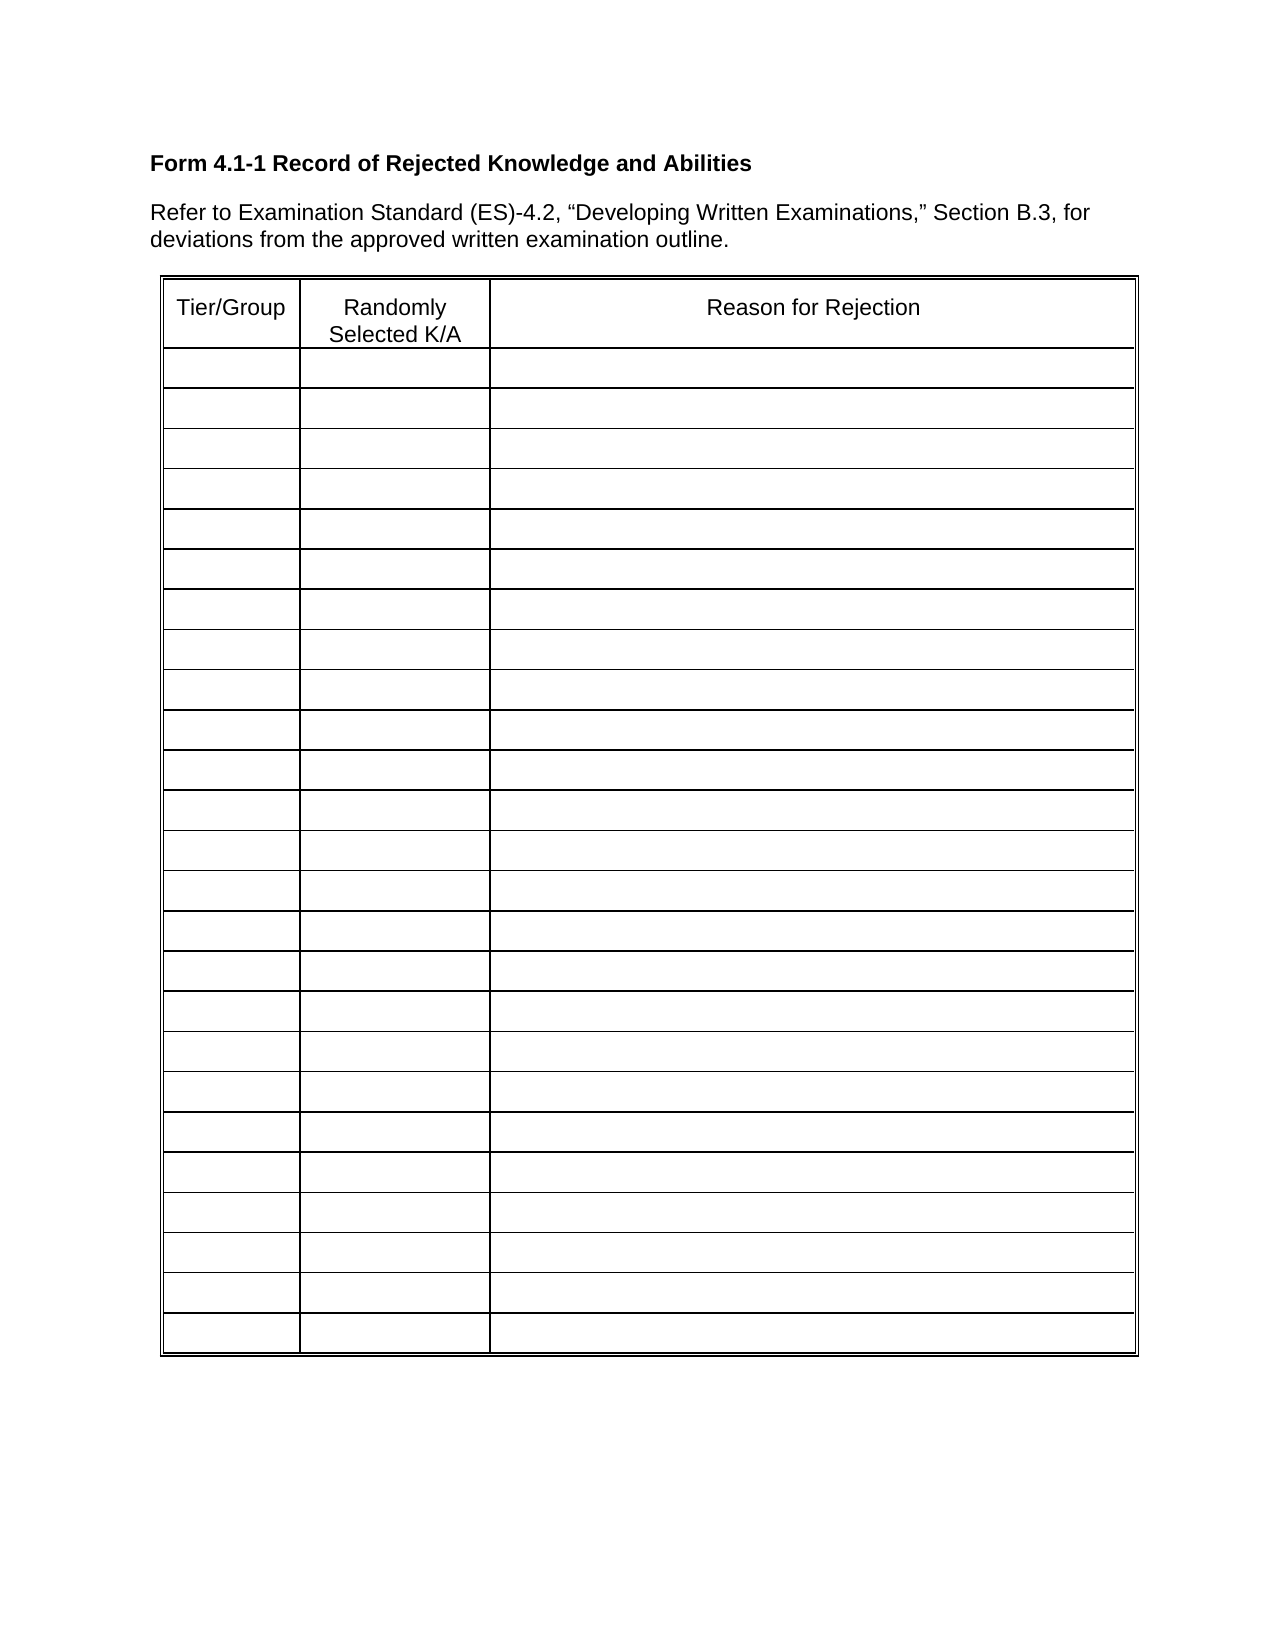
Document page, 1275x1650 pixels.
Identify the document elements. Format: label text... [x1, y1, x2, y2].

table_cell [164, 1233, 299, 1272]
table_cell [491, 468, 1135, 508]
table_cell [491, 1312, 1135, 1352]
table_header Randomly Selected K/A [301, 280, 489, 347]
table_cell [301, 992, 489, 1031]
table_cell [301, 1032, 489, 1071]
table_cell [301, 1233, 489, 1272]
table_cell [164, 590, 299, 628]
table_cell [301, 952, 489, 990]
table_cell [164, 1072, 299, 1111]
table_cell [301, 1113, 489, 1151]
table_cell [491, 548, 1135, 588]
table_cell [164, 349, 299, 387]
table_cell [301, 469, 489, 508]
table_cell [164, 1193, 299, 1232]
table_cell [164, 1314, 299, 1352]
table_cell [301, 389, 489, 427]
table_cell [491, 990, 1135, 1031]
table_header Tier/Group [164, 280, 299, 347]
table_cell [491, 1272, 1135, 1312]
table_cell [301, 590, 489, 628]
table_cell [491, 789, 1135, 829]
table_cell [491, 870, 1135, 910]
table_cell [301, 751, 489, 789]
table_cell [301, 912, 489, 950]
table_cell [164, 871, 299, 910]
table_cell [301, 711, 489, 749]
table_cell [164, 389, 299, 427]
table_cell [164, 1153, 299, 1191]
table_cell [491, 1071, 1135, 1111]
table_cell [491, 428, 1135, 468]
table_cell [164, 630, 299, 669]
table_cell [164, 1273, 299, 1312]
table_cell [491, 508, 1135, 548]
table_cell [164, 670, 299, 709]
table_cell [164, 831, 299, 870]
table_cell [491, 629, 1135, 669]
table_cell [301, 630, 489, 669]
table_header Reason for Rejection [491, 280, 1135, 347]
subtitle Form 4.1-1 Record of Rejected Knowledge and Abilities [150, 150, 1125, 176]
table_cell [164, 751, 299, 789]
table_cell [301, 831, 489, 870]
table_cell [301, 349, 489, 387]
table_cell [491, 1111, 1135, 1151]
table_cell [164, 550, 299, 588]
table_cell [301, 429, 489, 468]
table_cell [301, 1193, 489, 1232]
table_cell [164, 992, 299, 1031]
table_cell [301, 871, 489, 910]
table_cell [164, 469, 299, 508]
table_cell [491, 950, 1135, 990]
table_cell [301, 1153, 489, 1191]
table_cell [491, 749, 1135, 789]
table_cell [491, 1232, 1135, 1272]
table_cell [301, 791, 489, 829]
table_cell [164, 1113, 299, 1151]
text Refer to Examination Standard (ES)-4.2, “Developing Written Examinations,” Section B.3, for deviations from the approved written examination outline. [150, 199, 1125, 252]
table_cell [491, 669, 1135, 709]
table_cell [301, 550, 489, 588]
table_cell [491, 830, 1135, 870]
table_cell [491, 1031, 1135, 1071]
table_cell [491, 709, 1135, 749]
table_cell [301, 1314, 489, 1352]
table_cell [164, 912, 299, 950]
table_cell [491, 387, 1135, 427]
table_cell [301, 1072, 489, 1111]
table_cell [164, 791, 299, 829]
table_cell [491, 347, 1135, 387]
table_cell [301, 1273, 489, 1312]
table_cell [164, 510, 299, 548]
table_cell [164, 429, 299, 468]
table_cell [164, 952, 299, 990]
table_cell [301, 670, 489, 709]
table_cell [491, 588, 1135, 628]
table_cell [164, 711, 299, 749]
table_cell [491, 1151, 1135, 1191]
table_cell [164, 1032, 299, 1071]
table_cell [301, 510, 489, 548]
table_cell [491, 1191, 1135, 1232]
table_cell [491, 910, 1135, 950]
